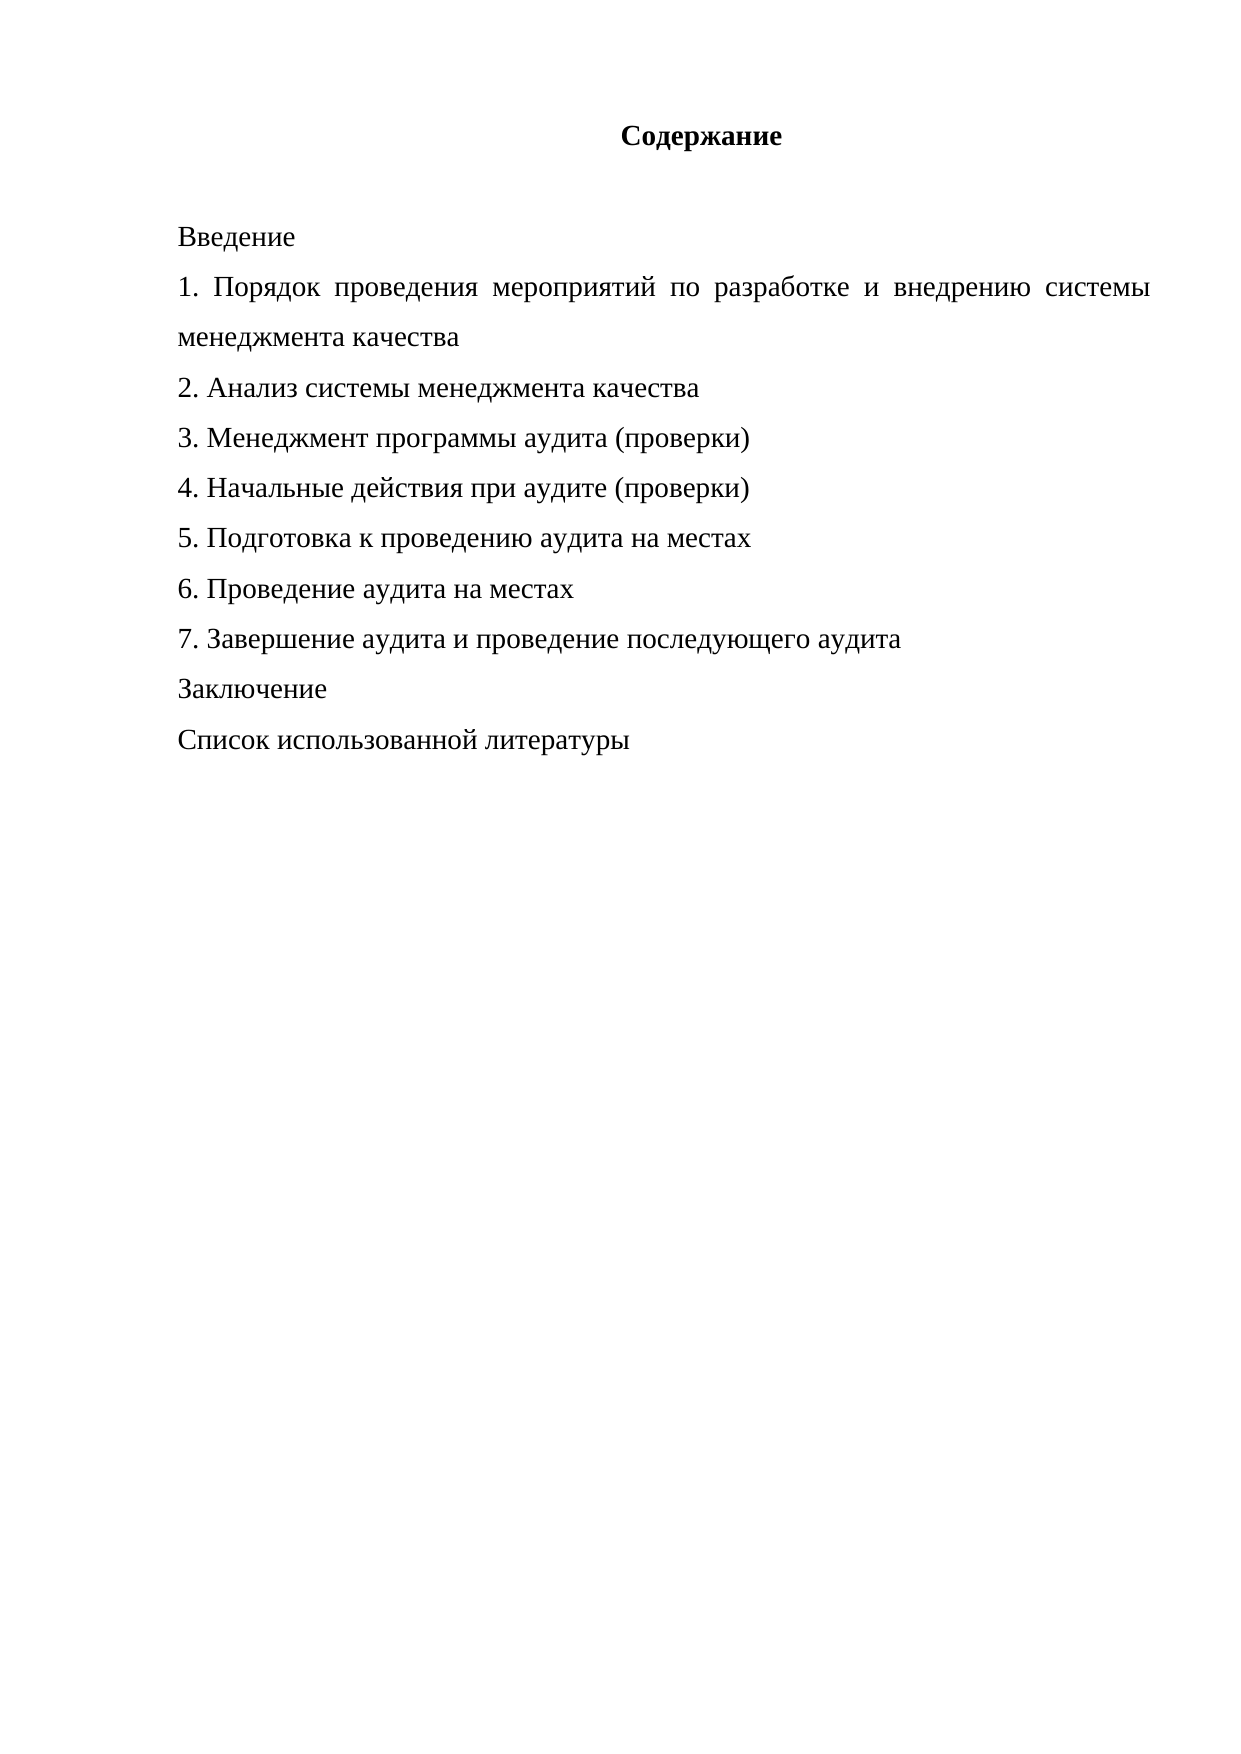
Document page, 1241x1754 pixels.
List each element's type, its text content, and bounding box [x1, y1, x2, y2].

text 7. Завершение аудита и проведение последующего аудита [177, 621, 1152, 655]
text 5. Подготовка к проведению аудита на местах [177, 521, 1152, 554]
text 6. Проведение аудита на местах [177, 571, 1152, 604]
text 3. Менеджмент программы аудита (проверки) [177, 420, 1152, 453]
text 4. Начальные действия при аудите (проверки) [177, 470, 1152, 504]
text Введение [177, 219, 1152, 252]
text Заключение [177, 672, 1152, 705]
text Содержание [177, 118, 1152, 152]
text Список использованной литературы [177, 722, 1152, 755]
text 2. Анализ системы менеджмента качества [177, 370, 1152, 403]
text 1. Порядок проведения мероприятий по разработке и внедрению системы менеджмента качества [177, 269, 1152, 353]
